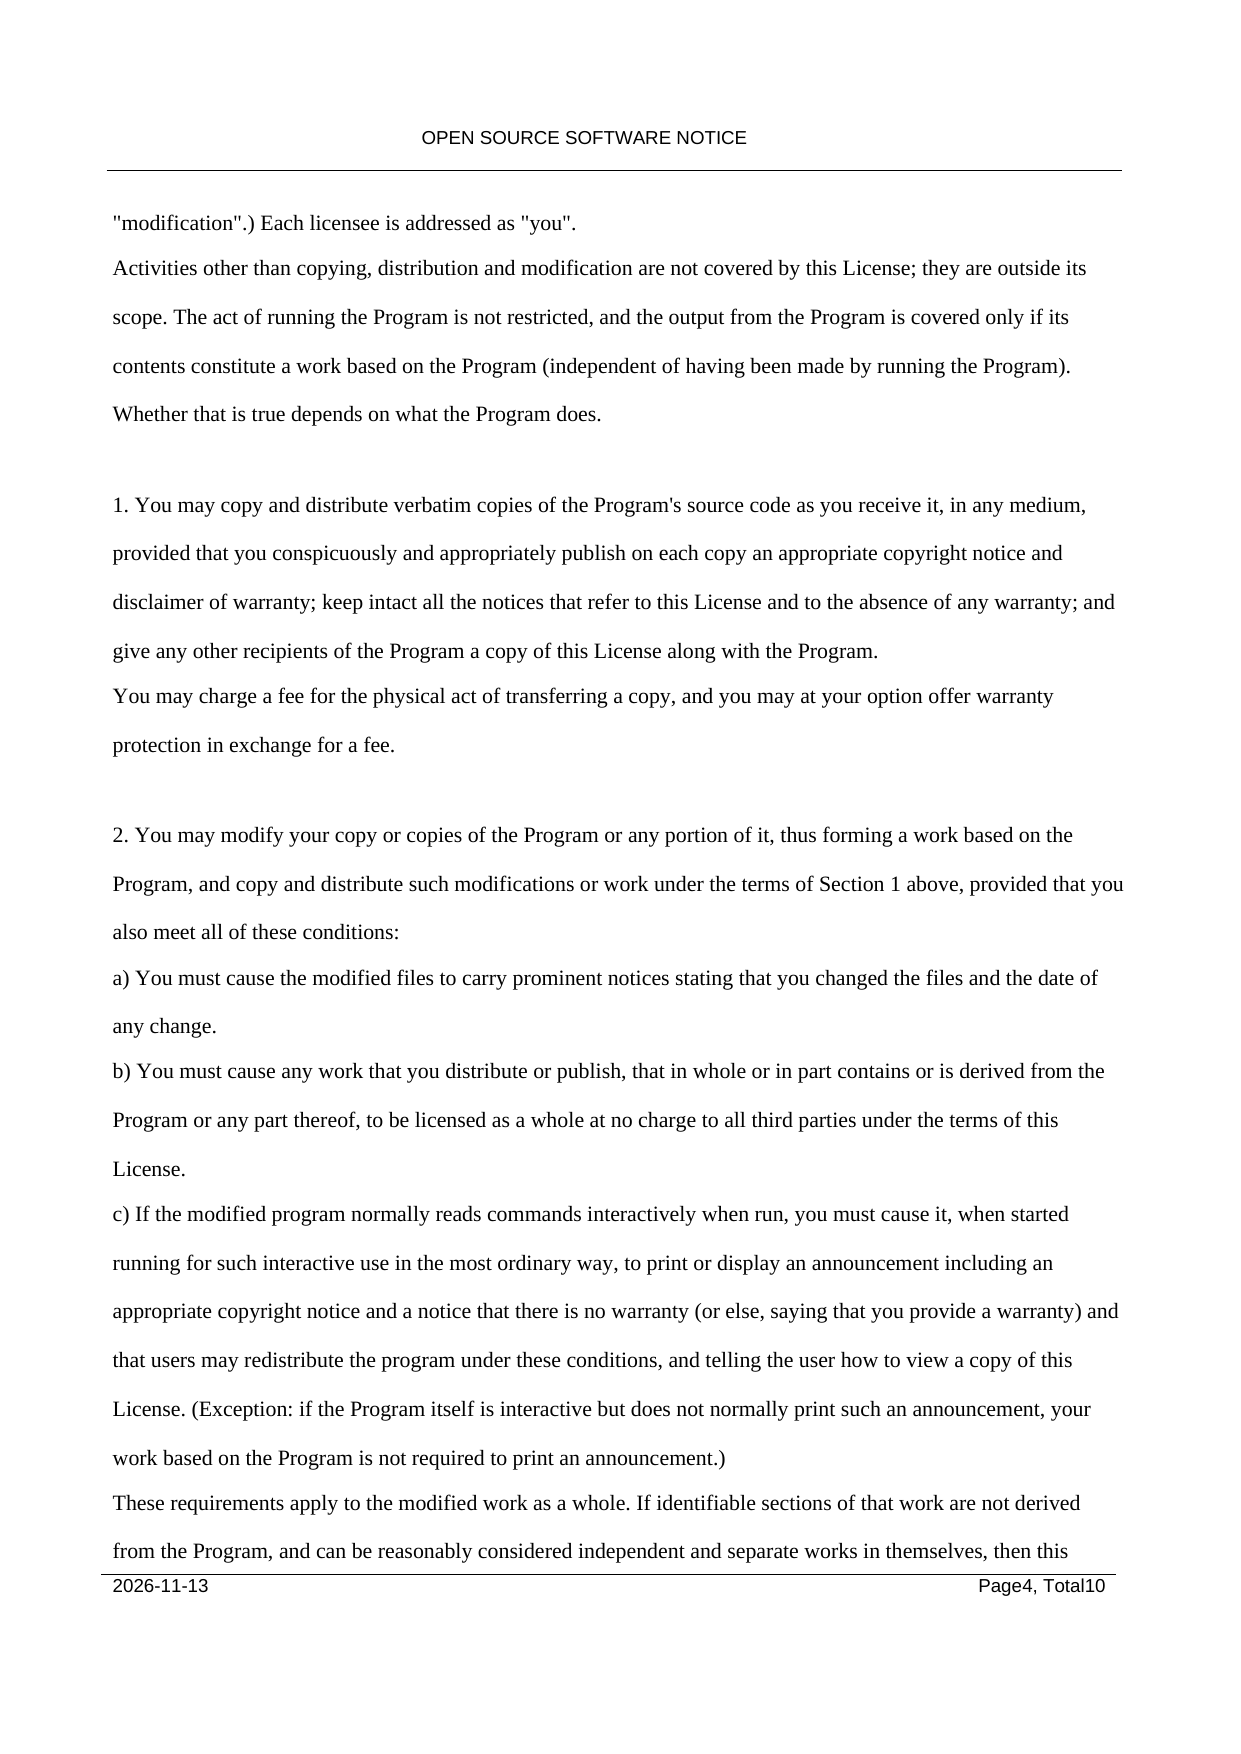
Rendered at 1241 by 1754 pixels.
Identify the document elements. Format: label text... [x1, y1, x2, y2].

text 2. You may modify your copy or copies of the Program or any portion of it, thus forming a work based on the Program, and copy and distribute such modifications or work under the terms of Section 1 above, provided that you also meet all of these conditions: [112, 818, 1128, 948]
text You may charge a fee for the physical act of transferring a copy, and you may at your option offer warranty protection in exchange for a fee. [112, 679, 1128, 761]
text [112, 1486, 1128, 1567]
text Activities other than copying, distribution and modification are not covered by this License; they are outside its scope. The act of running the Program is not restricted, and the output from the Program is covered only if its contents constitute a work based on the Program (independent of having been made by running the Program). Whether that is true depends on what the Program does. [112, 251, 1128, 430]
text c) If the modified program normally reads commands interactively when run, you must cause it, when started running for such interactive use in the most ordinary way, to print or display an announcement including an appropriate copyright notice and a notice that there is no warranty (or else, saying that you provide a warranty) and that users may redistribute the program under these conditions, and telling the user how to view a copy of this License. (Exception: if the Program itself is interactive but does not normally print such an announcement, your work based on the Program is not required to print an announcement.) [112, 1197, 1128, 1473]
text 1. You may copy and distribute verbatim copies of the Program's source code as you receive it, in any medium, provided that you conspicuously and appropriately publish on each copy an appropriate copyright notice and disclaimer of warranty; keep intact all the notices that refer to this License and to the absence of any warranty; and give any other recipients of the Program a copy of this License along with the Program. [112, 488, 1128, 667]
text a) You must cause the modified files to carry prominent notices stating that you changed the files and the date of any change. [112, 961, 1128, 1042]
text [112, 206, 1128, 239]
text b) You must cause any work that you distribute or publish, that in whole or in part contains or is derived from the Program or any part thereof, to be licensed as a whole at no charge to all third parties under the terms of this License. [112, 1055, 1128, 1185]
